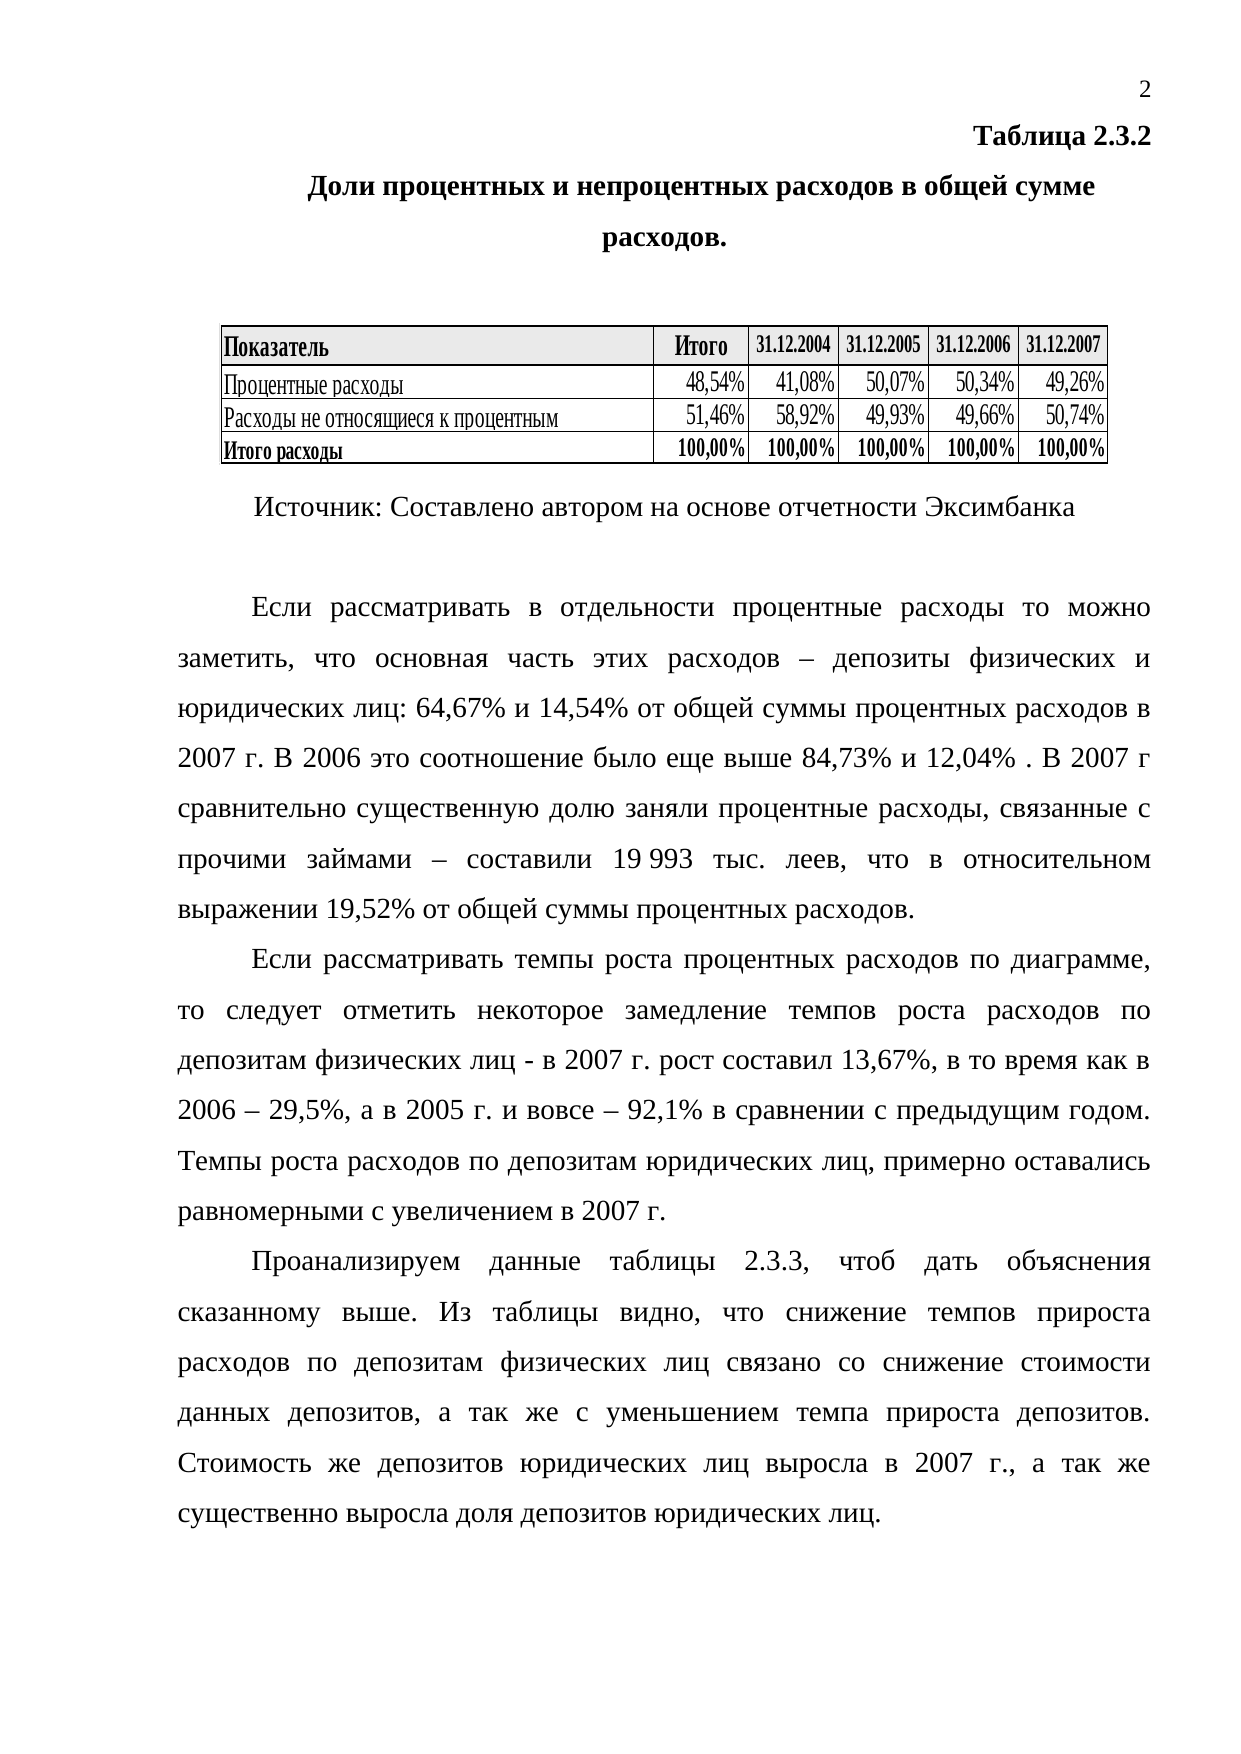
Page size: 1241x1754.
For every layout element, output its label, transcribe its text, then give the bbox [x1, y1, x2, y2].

text Если рассматривать в отдельности процентные расходы то можно заметить, что основная часть этих расходов – депозиты физических и юридических лиц: 64,67% и 14,54% от общей суммы процентных расходов в . В 2006 это соотношение было еще выше 84,73% и 12,04% . В сравнительно существенную долю заняли процентные расходы, связанные с прочими займами – составили 19 993 тыс. леев, что в относительном выражении 19,52% от общей суммы процентных расходов. [177, 589, 1152, 925]
text Проанализируем данные таблицы 2.3.3, чтоб дать объяснения сказанному выше. Из таблицы видно, что снижение темпов прироста расходов по депозитам физических лиц связано со снижение стоимости данных депозитов, а так же с уменьшением темпа прироста депозитов. Стоимость же депозитов юридических лиц выросла в ., а так же существенно выросла доля депозитов юридических лиц. [177, 1243, 1152, 1528]
text Доли процентных и непроцентных расходов в общей сумме расходов. Источник: Составлено автором на основе отчетности Эксимбанка [177, 168, 1152, 522]
text Таблица 2.3.2 [177, 118, 1152, 152]
text Если рассматривать темпы роста процентных расходов по диаграмме, то следует отметить некоторое замедление темпов роста расходов по депозитам физических лиц - в . рост составил 13,67%, в то время как в 2006 – 29,5%, а в . и вовсе – 92,1% в сравнении с предыдущим годом. Темпы роста расходов по депозитам юридических лиц, примерно оставались равномерными с увеличением в . [177, 942, 1152, 1227]
